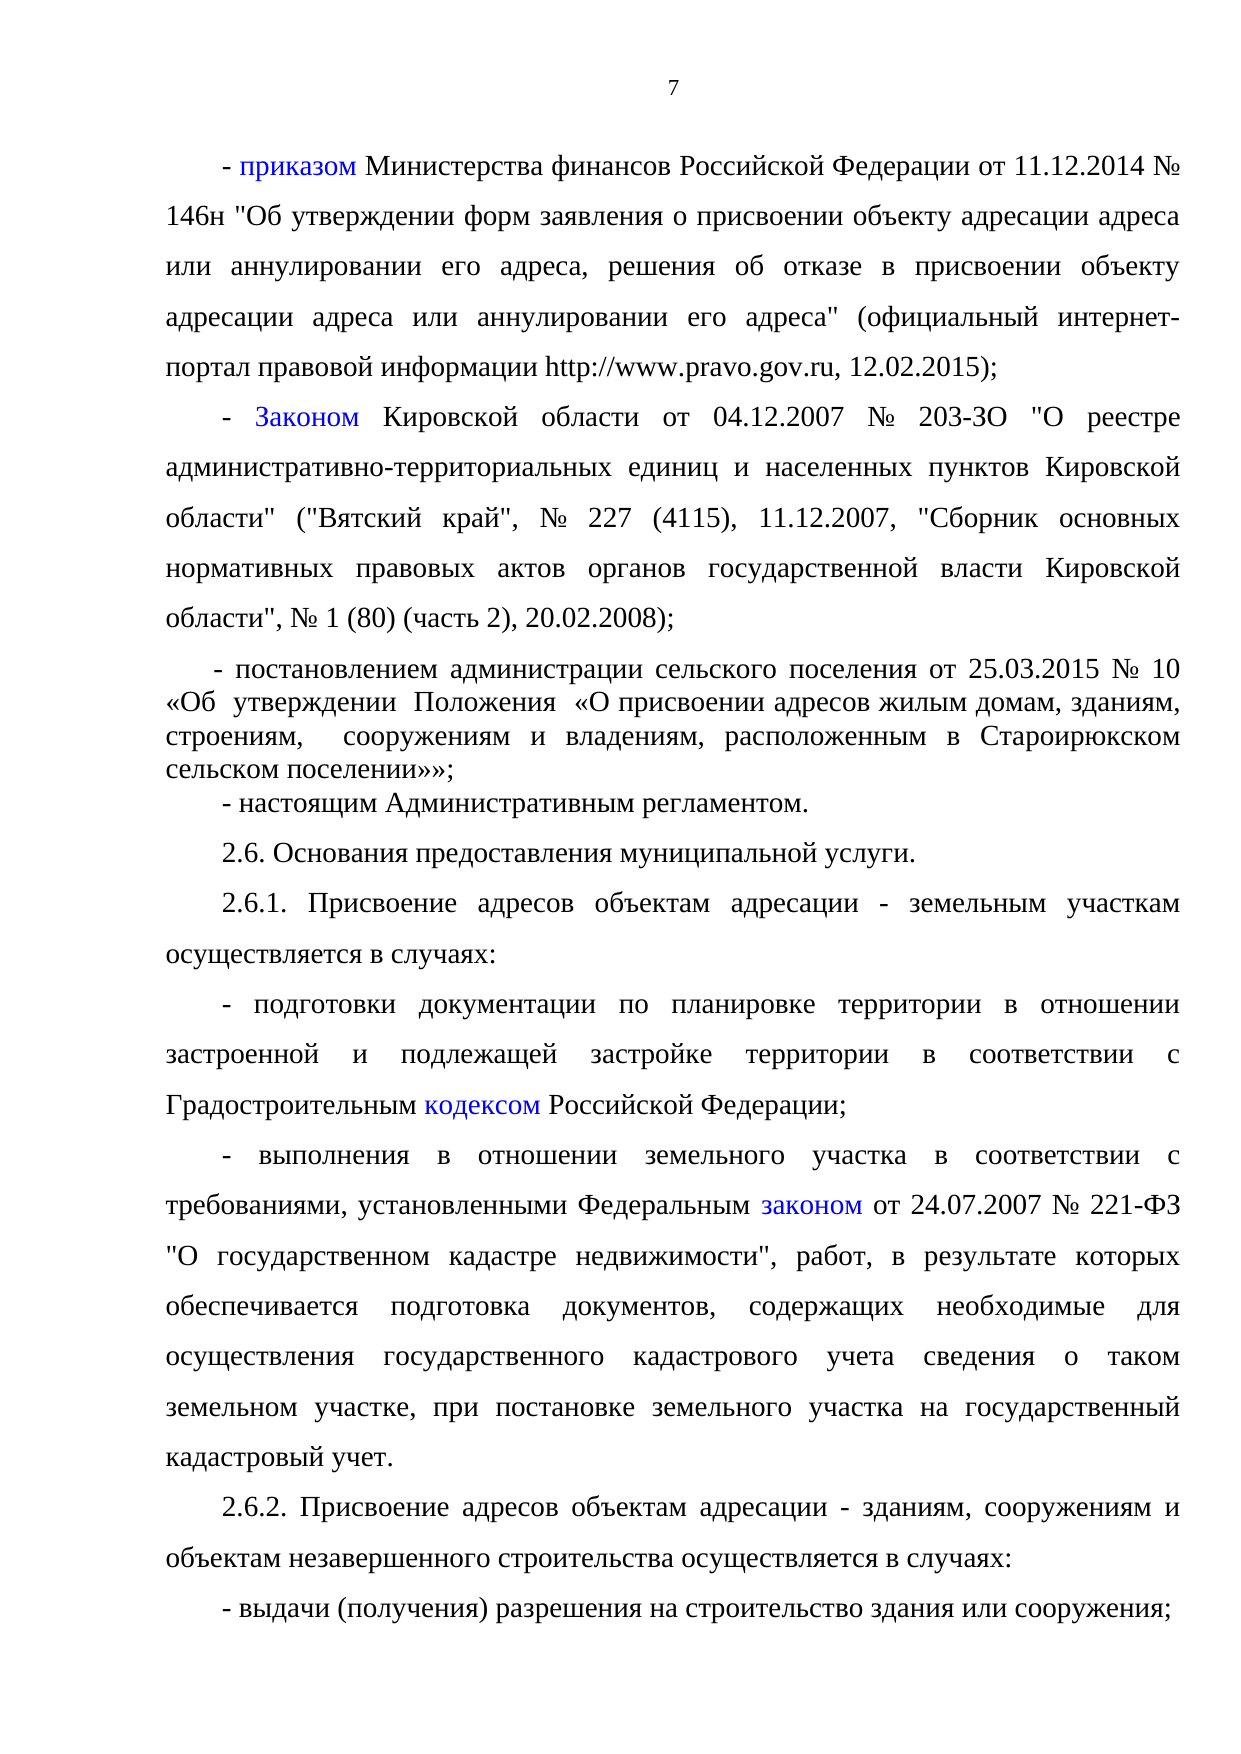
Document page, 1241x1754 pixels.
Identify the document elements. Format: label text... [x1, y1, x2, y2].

text - Законом Кировской области от 04.12.2007 № 203-ЗО "О реестре административно-территориальных единиц и населенных пунктов Кировской области" ("Вятский край", № 227 (4115), 11.12.2007, "Сборник основных нормативных правовых актов органов государственной власти Кировской области", № 1 (80) (часть 2), 20.02.2008); [165, 399, 1181, 634]
text 2.6.1. Присвоение адресов объектам адресации - земельным участкам осуществляется в случаях: [165, 886, 1181, 969]
text - подготовки документации по планировке территории в отношении застроенной и подлежащей застройке территории в соответствии с Градостроительным кодексом Российской Федерации; [165, 986, 1181, 1120]
text 2.6. Основания предоставления муниципальной услуги. [165, 835, 1181, 869]
text - выдачи (получения) разрешения на строительство здания или сооружения; [165, 1590, 1181, 1623]
text - настоящим Административным регламентом. [165, 785, 1181, 818]
text - постановлением администрации сельского поселения от 25.03.2015 № 10 «Об утверждении Положения «О присвоении адресов жилым домам, зданиям, строениям, сооружениям и владениям, расположенным в Староирюкском сельском поселении»»; [165, 651, 1181, 785]
text 2.6.2. Присвоение адресов объектам адресации - зданиям, сооружениям и объектам незавершенного строительства осуществляется в случаях: [165, 1489, 1181, 1573]
text - приказом Министерства финансов Российской Федерации от 11.12.2014 № 146н "Об утверждении форм заявления о присвоении объекту адресации адреса или аннулировании его адреса, решения об отказе в присвоении объекту адресации адреса или аннулировании его адреса" (официальный интернет-портал правовой информации http://www.pravo.gov.ru, 12.02.2015); [165, 148, 1181, 382]
text - выполнения в отношении земельного участка в соответствии с требованиями, установленными Федеральным законом от 24.07.2007 № 221-ФЗ "О государственном кадастре недвижимости", работ, в результате которых обеспечивается подготовка документов, содержащих необходимые для осуществления государственного кадастрового учета сведения о таком земельном участке, при постановке земельного участка на государственный кадастровый учет. [165, 1137, 1181, 1473]
